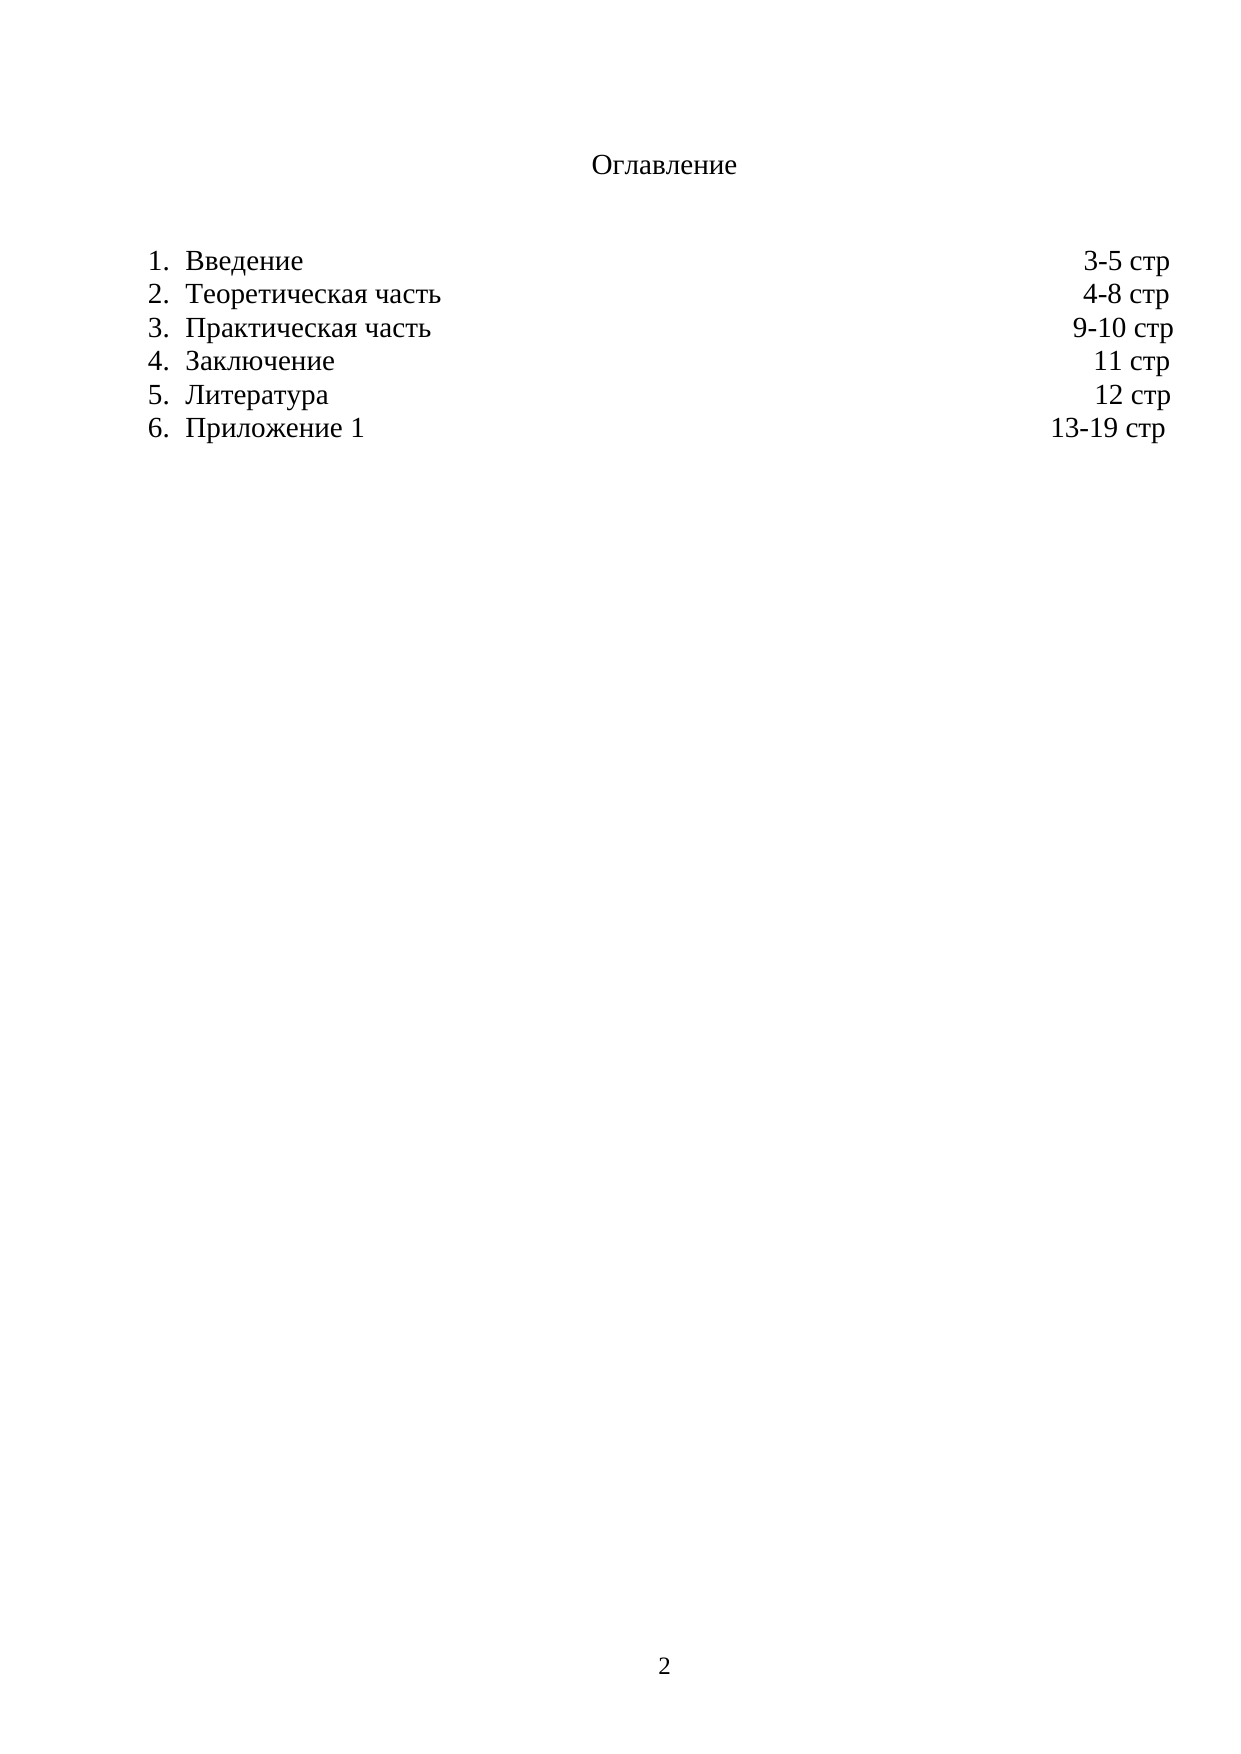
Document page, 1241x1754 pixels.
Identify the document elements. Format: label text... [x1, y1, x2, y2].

list Заключение 11 стр [148, 343, 1181, 377]
list Практическая часть 9-10 стр [148, 310, 1181, 343]
list Теоретическая часть 4-8 стр [148, 276, 1181, 310]
text Оглавление [148, 147, 1181, 209]
list Введение 3-5 стр [148, 243, 1181, 276]
list Приложение 1 13-19 стр [148, 410, 1181, 444]
list Литература 12 стр [148, 377, 1181, 410]
